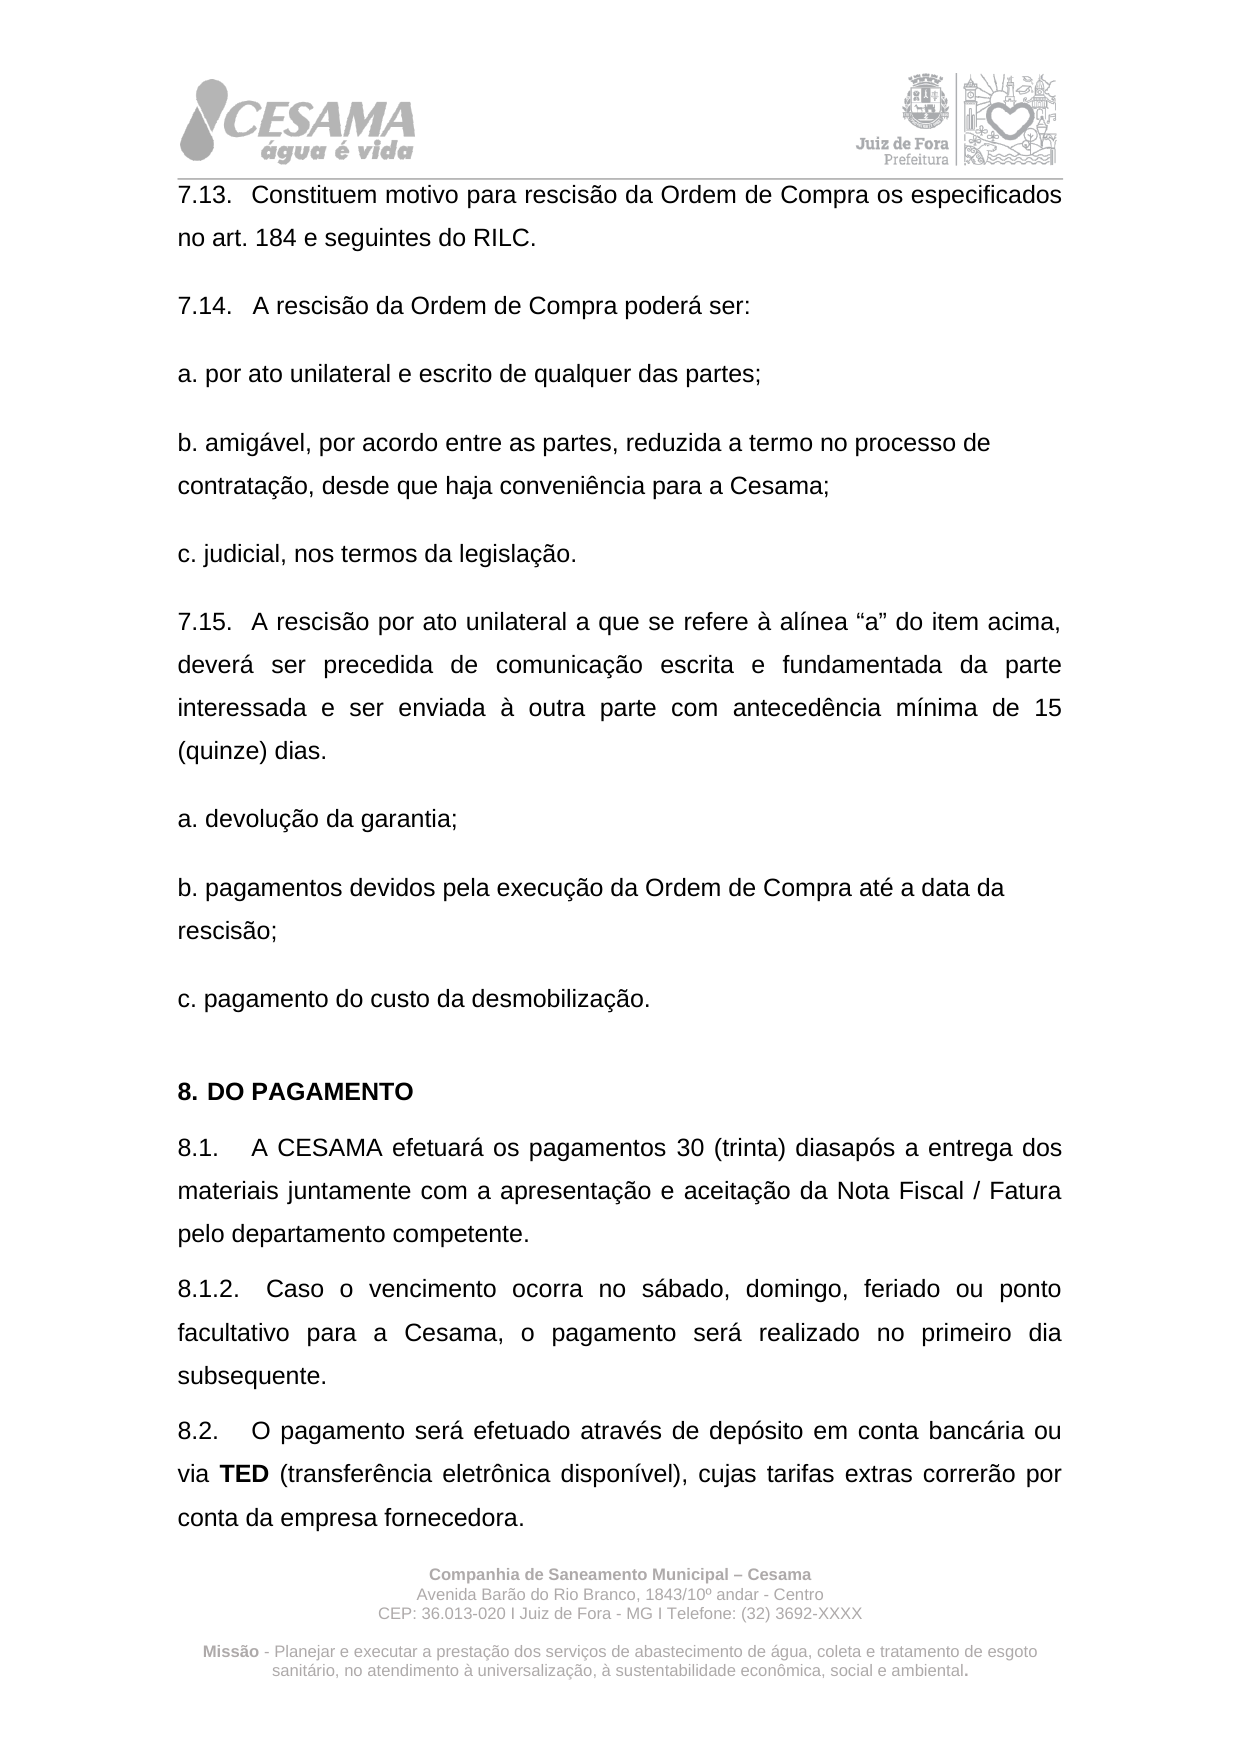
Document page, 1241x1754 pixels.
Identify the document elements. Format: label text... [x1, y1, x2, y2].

text b. pagamentos devidos pela execução da Ordem de Compra até a data da rescisão; [177, 872, 1063, 944]
picture [177, 73, 1064, 180]
text c. pagamento do custo da desmobilização. [177, 984, 1063, 1012]
list A CESAMA efetuará os pagamentos 30 (trinta) diasapós a entrega dos materiais juntamente com a apresentação e aceitação da Nota Fiscal / Fatura pelo departamento competente. [177, 1132, 1063, 1247]
text a. devolução da garantia; [177, 804, 1063, 833]
list DO PAGAMENTO [177, 1077, 1063, 1106]
list Caso o vencimento ocorra no sábado, domingo, feriado ou ponto facultativo para a Cesama, o pagamento será realizado no primeiro dia subsequente. [177, 1274, 1063, 1389]
list A rescisão por ato unilateral a que se refere à alínea “a” do item acima, deverá ser precedida de comunicação escrita e fundamentada da parte interessada e ser enviada à outra parte com antecedência mínima de 15 (quinze) dias. [177, 607, 1063, 765]
list A rescisão da Ordem de Compra poderá ser: [177, 291, 1063, 320]
list Constituem motivo para rescisão da Ordem de Compra os especificados no art. 184 e seguintes do RILC. [177, 180, 1063, 252]
text c. judicial, nos termos da legislação. [177, 539, 1063, 567]
text a. por ato unilateral e escrito de qualquer das partes; [177, 359, 1063, 388]
text b. amigável, por acordo entre as partes, reduzida a termo no processo de contratação, desde que haja conveniência para a Cesama; [177, 427, 1063, 499]
list O pagamento será efetuado através de depósito em conta bancária ou via TED (transferência eletrônica disponível), cujas tarifas extras correrão por conta da empresa fornecedora. [177, 1416, 1063, 1531]
